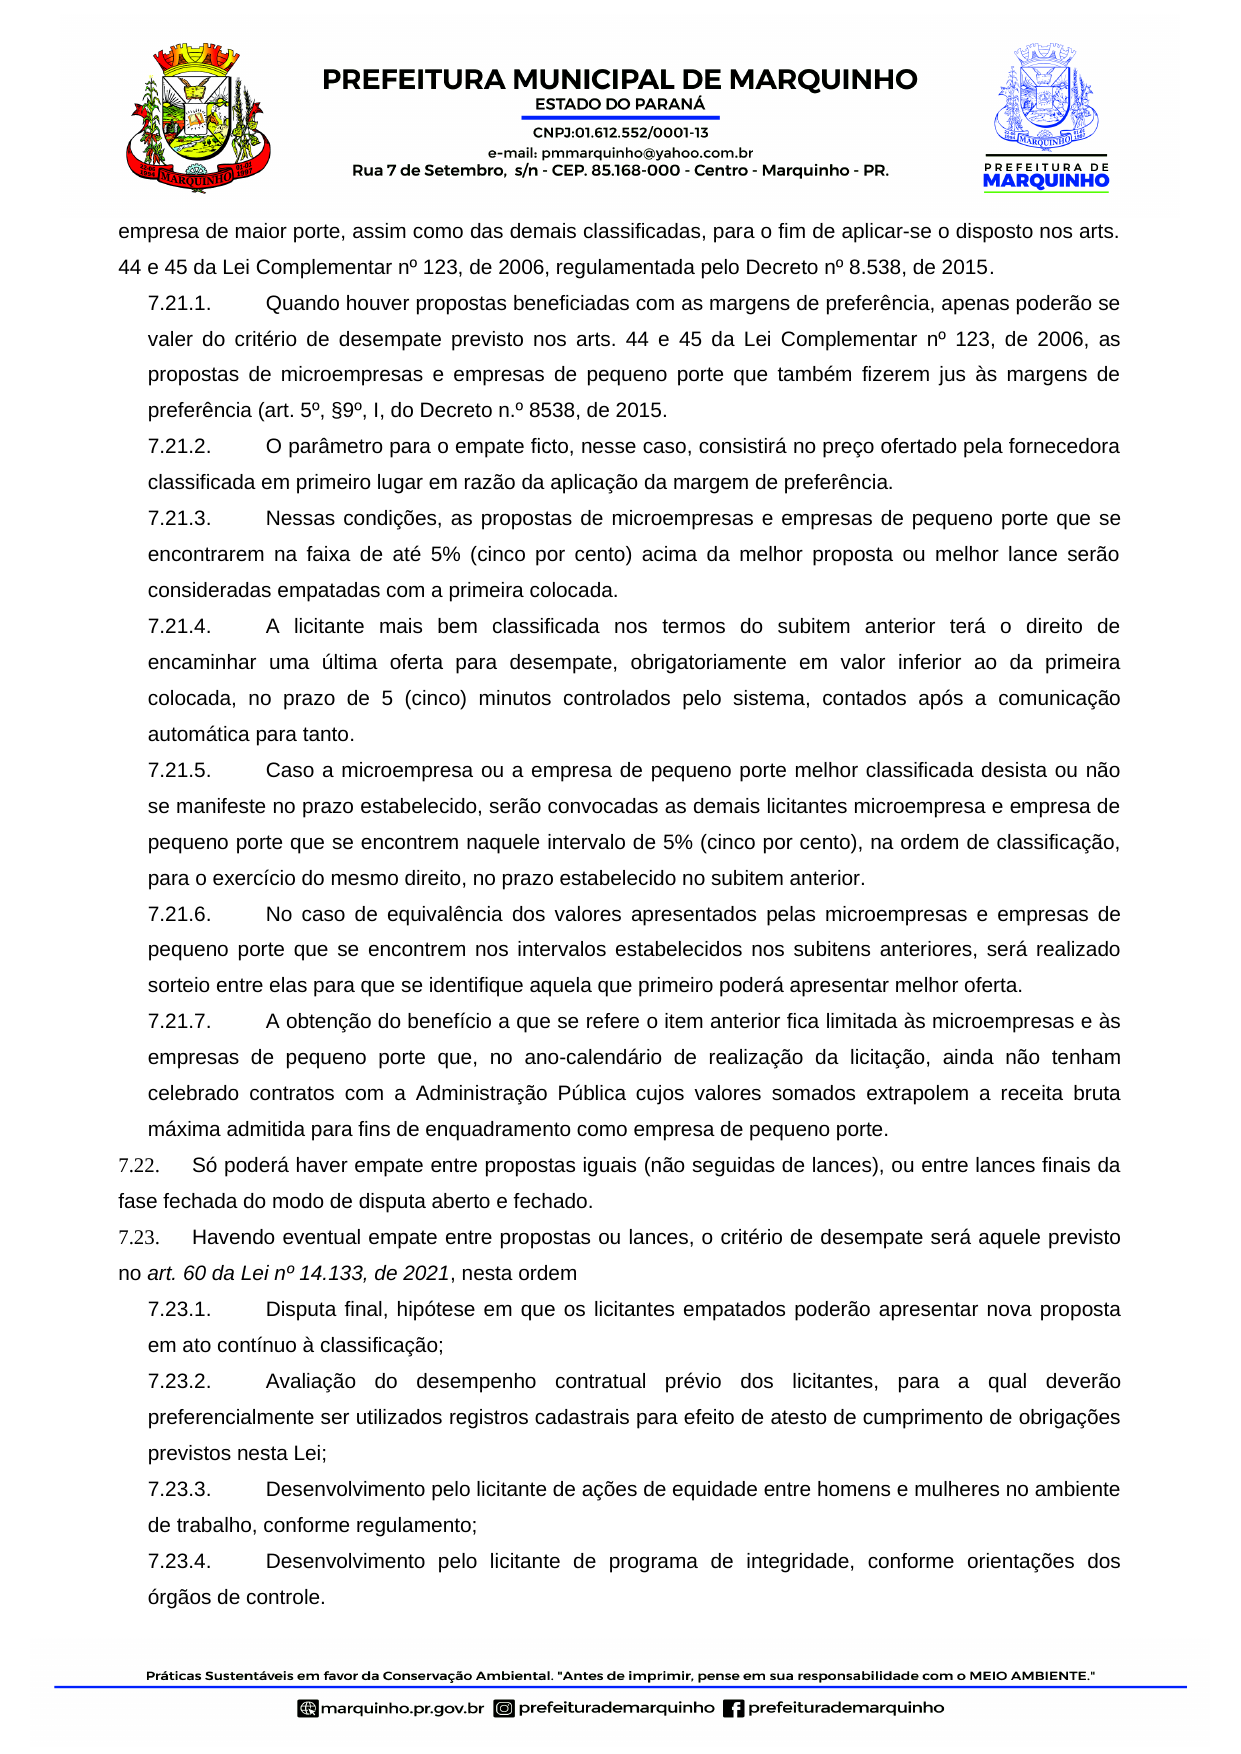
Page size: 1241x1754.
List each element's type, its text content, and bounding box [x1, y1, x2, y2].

text A licitante mais bem classificada nos termos do subitem anterior terá o direito de encaminhar uma última oferta para desempate, obrigatoriamente em valor inferior ao da primeira colocada, no prazo de 5 (cinco) minutos controlados pelo sistema, contados após a comunicação automática para tanto. [148, 614, 1122, 746]
text A obtenção do benefício a que se refere o item anterior fica limitada às microempresas e às empresas de pequeno porte que, no ano-calendário de realização da licitação, ainda não tenham celebrado contratos com a Administração Pública cujos valores somados extrapolem a receita bruta máxima admitida para fins de enquadramento como empresa de pequeno porte. [148, 1009, 1122, 1141]
text No caso de equivalência dos valores apresentados pelas microempresas e empresas de pequeno porte que se encontrem nos intervalos estabelecidos nos subitens anteriores, será realizado sorteio entre elas para que se identifique aquela que primeiro poderá apresentar melhor oferta. [148, 901, 1122, 997]
text Nessas condições, as propostas de microempresas e empresas de pequeno porte que se encontrarem na faixa de até 5% (cinco por cento) acima da melhor proposta ou melhor lance serão consideradas empatadas com a primeira colocada. [148, 506, 1122, 602]
picture [30, 1638, 1210, 1747]
text Caso a microempresa ou a empresa de pequeno porte melhor classificada desista ou não se manifeste no prazo estabelecido, serão convocadas as demais licitantes microempresa e empresa de pequeno porte que se encontrem naquele intervalo de 5% (cinco por cento), na ordem de classificação, para o exercício do mesmo direito, no prazo estabelecido no subitem anterior. [148, 758, 1122, 889]
text Desenvolvimento pelo licitante de ações de equidade entre homens e mulheres no ambiente de trabalho, conforme regulamento; [148, 1477, 1122, 1537]
text Havendo eventual empate entre propostas ou lances, o critério de desempate será aquele previsto no art. 60 da Lei nº 14.133, de 2021, nesta ordem [118, 1225, 1122, 1285]
picture [60, 14, 1181, 218]
text Disputa final, hipótese em que os licitantes empatados poderão apresentar nova proposta em ato contínuo à classificação; [148, 1297, 1122, 1357]
text Quando houver propostas beneficiadas com as margens de preferência, apenas poderão se valer do critério de desempate previsto nos arts. 44 e 45 da Lei Complementar nº 123, de 2006, as propostas de microempresas e empresas de pequeno porte que também fizerem jus às margens de preferência (art. 5º, §9º, I, do Decreto n.º 8538, de 2015. [148, 290, 1122, 422]
text Desenvolvimento pelo licitante de programa de integridade, conforme orientações dos órgãos de controle. [148, 1549, 1122, 1608]
text Só poderá haver empate entre propostas iguais (não seguidas de lances), ou entre lances finais da fase fechada do modo de disputa aberto e fechado. [118, 1153, 1122, 1213]
text Avaliação do desempenho contratual prévio dos licitantes, para a qual deverão preferencialmente ser utilizados registros cadastrais para efeito de atesto de cumprimento de obrigações previstos nesta Lei; [148, 1369, 1122, 1465]
text O parâmetro para o empate ficto, nesse caso, consistirá no preço ofertado pela fornecedora classificada em primeiro lugar em razão da aplicação da margem de preferência. [148, 434, 1122, 494]
